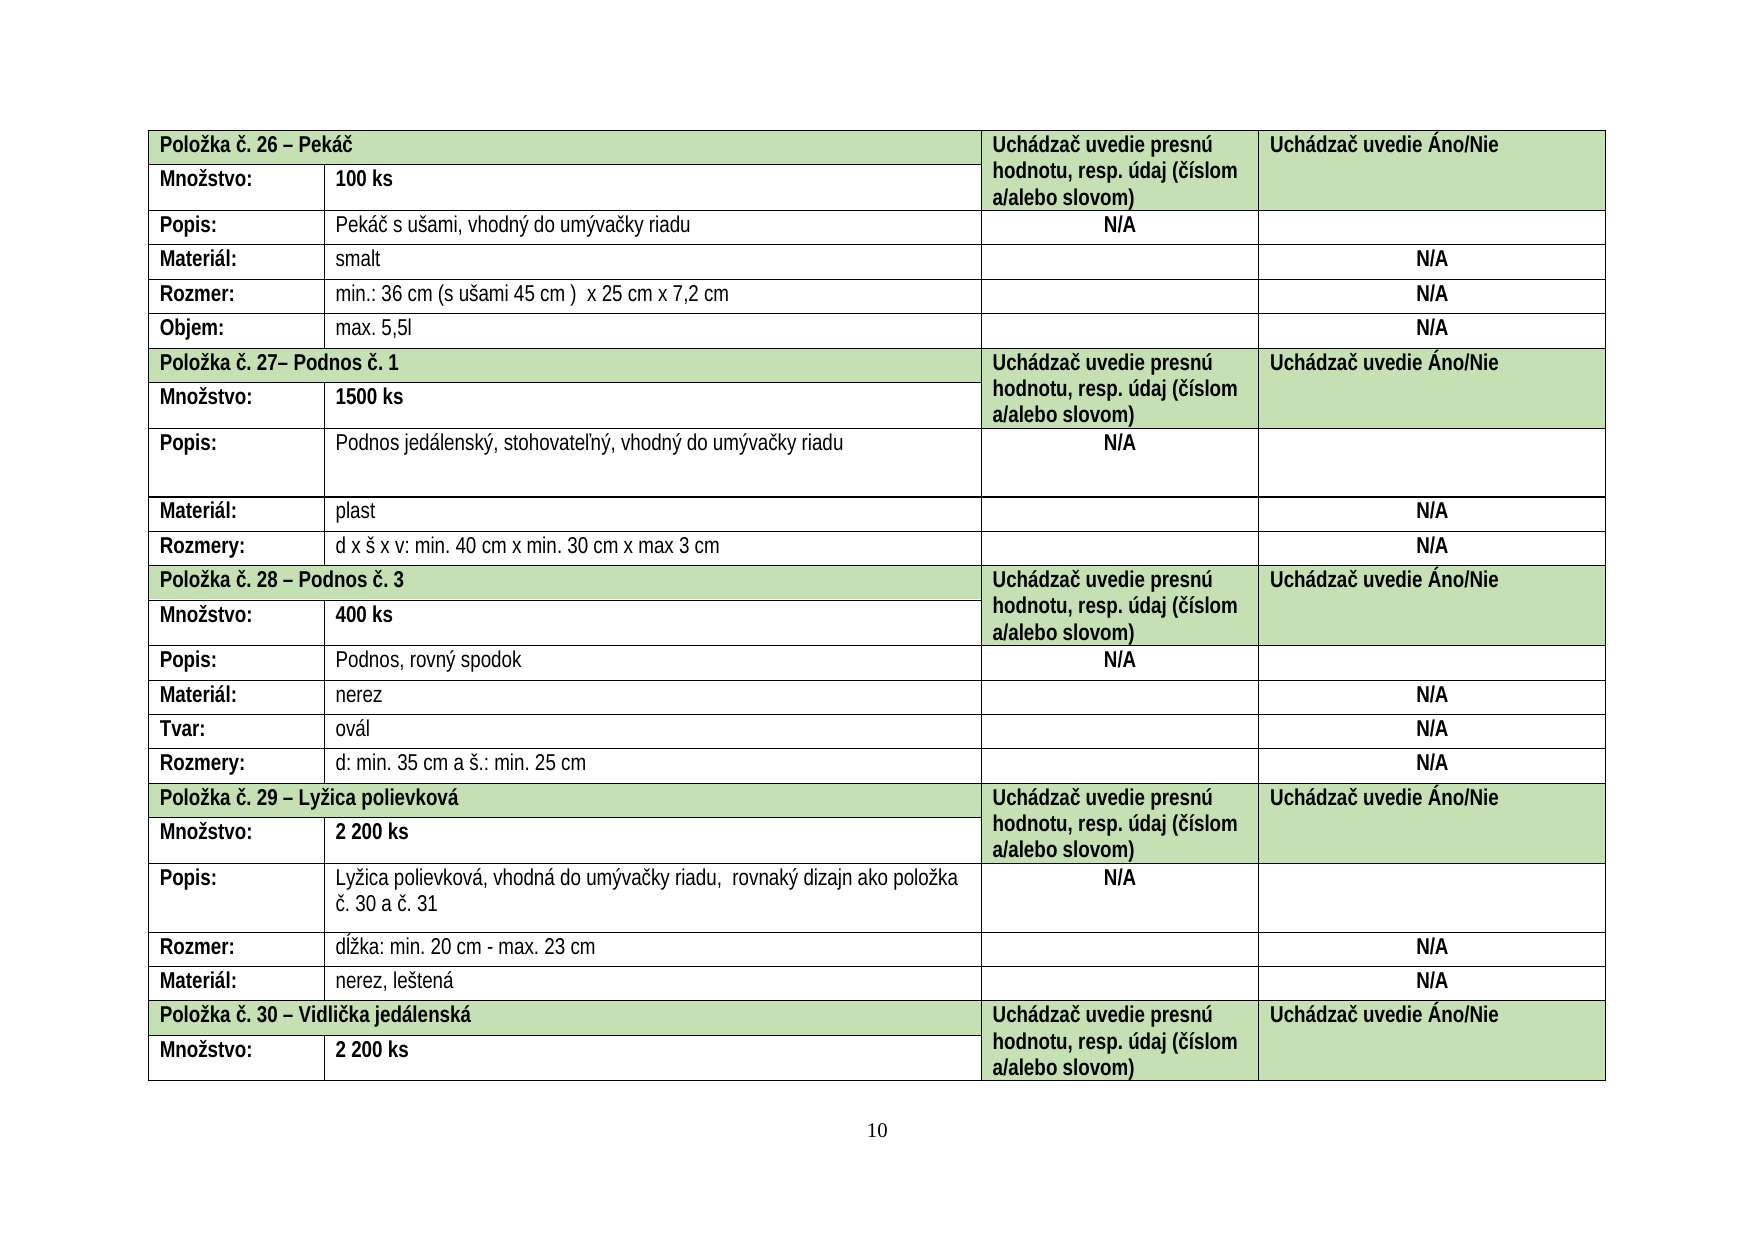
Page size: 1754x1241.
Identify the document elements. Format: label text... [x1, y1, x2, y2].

table_cell 2 200 ks [325, 818, 981, 863]
table_cell [982, 967, 1258, 1000]
table_cell nerez, leštená [325, 967, 981, 1000]
table_cell Rozmer: [149, 280, 324, 313]
table_cell Uchádzač uvedie Áno/Nie [1259, 566, 1605, 645]
table_cell N/A [982, 211, 1258, 244]
table_cell d x š x v: min. 40 cm x min. 30 cm x max 3 cm [325, 532, 981, 565]
table_cell nerez [325, 681, 981, 714]
table_cell plast [325, 498, 981, 531]
table_cell ovál [325, 715, 981, 748]
table_cell smalt [325, 245, 981, 279]
table_cell N/A [982, 864, 1258, 932]
table_cell Položka č. 27– Podnos č. 1 [149, 349, 981, 382]
table_cell Objem: [149, 314, 324, 347]
table_cell Materiál: [149, 498, 324, 531]
table_cell 400 ks [325, 601, 981, 645]
table_cell Uchádzač uvedie presnú hodnotu, resp. údaj (číslom a/alebo slovom) [982, 1001, 1258, 1080]
table_cell [982, 681, 1258, 714]
table_cell Lyžica polievková, vhodná do umývačky riadu, rovnaký dizajn ako položka č. 30 a č. 31 [325, 864, 981, 932]
table_cell d: min. 35 cm a š.: min. 25 cm [325, 749, 981, 783]
table_cell Uchádzač uvedie Áno/Nie [1259, 349, 1605, 428]
table_cell Položka č. 29 – Lyžica polievková [149, 784, 981, 817]
table_cell Množstvo: [149, 1036, 324, 1080]
table_cell Popis: [149, 864, 324, 932]
table_cell Popis: [149, 646, 324, 679]
table_cell Materiál: [149, 245, 324, 279]
table_cell 1500 ks [325, 383, 981, 428]
table_cell Položka č. 26 – Pekáč [149, 131, 981, 164]
table_cell N/A [1259, 967, 1605, 1000]
table_cell [1259, 864, 1605, 932]
table_cell Množstvo: [149, 165, 324, 210]
table_cell Položka č. 28 – Podnos č. 3 [149, 566, 981, 599]
table_cell min.: 36 cm (s ušami 45 cm ) x 25 cm x 7,2 cm [325, 280, 981, 313]
table_cell 2 200 ks [325, 1036, 981, 1080]
table_cell N/A [1259, 280, 1605, 313]
table_cell [982, 498, 1258, 531]
table_cell [982, 715, 1258, 748]
table_cell N/A [1259, 498, 1605, 531]
table_cell [982, 314, 1258, 347]
table_cell Rozmery: [149, 532, 324, 565]
table_cell Popis: [149, 429, 324, 496]
table_cell Uchádzač uvedie presnú hodnotu, resp. údaj (číslom a/alebo slovom) [982, 784, 1258, 863]
table_cell Popis: [149, 211, 324, 244]
table_cell N/A [1259, 749, 1605, 783]
table_cell [982, 280, 1258, 313]
table_cell Uchádzač uvedie Áno/Nie [1259, 784, 1605, 863]
table_cell N/A [1259, 715, 1605, 748]
table_cell N/A [1259, 933, 1605, 966]
table_cell Materiál: [149, 681, 324, 714]
table_cell [982, 749, 1258, 783]
table_cell Položka č. 30 – Vidlička jedálenská [149, 1001, 981, 1035]
table_cell dĺžka: min. 20 cm - max. 23 cm [325, 933, 981, 966]
table_cell [1259, 646, 1605, 679]
table_cell N/A [982, 429, 1258, 496]
table_cell Rozmer: [149, 933, 324, 966]
table_cell Uchádzač uvedie presnú hodnotu, resp. údaj (číslom a/alebo slovom) [982, 566, 1258, 645]
table_cell [1259, 429, 1605, 496]
table_cell N/A [1259, 532, 1605, 565]
table_cell N/A [1259, 314, 1605, 347]
table_cell Podnos jedálenský, stohovateľný, vhodný do umývačky riadu [325, 429, 981, 496]
table_cell Rozmery: [149, 749, 324, 783]
table_cell max. 5,5l [325, 314, 981, 347]
table_cell Množstvo: [149, 383, 324, 428]
table_cell Uchádzač uvedie Áno/Nie [1259, 1001, 1605, 1080]
table_cell N/A [982, 646, 1258, 679]
table_cell 100 ks [325, 165, 981, 210]
table_cell Uchádzač uvedie presnú hodnotu, resp. údaj (číslom a/alebo slovom) [982, 131, 1258, 210]
table_cell Materiál: [149, 967, 324, 1000]
table_cell Tvar: [149, 715, 324, 748]
table_cell Podnos, rovný spodok [325, 646, 981, 679]
table_cell N/A [1259, 681, 1605, 714]
table_cell Množstvo: [149, 818, 324, 863]
table_cell [982, 532, 1258, 565]
table_cell [982, 933, 1258, 966]
table_cell Uchádzač uvedie presnú hodnotu, resp. údaj (číslom a/alebo slovom) [982, 349, 1258, 428]
table_cell [1259, 211, 1605, 244]
table_cell N/A [1259, 245, 1605, 279]
table_cell [982, 245, 1258, 279]
table_cell Množstvo: [149, 601, 324, 645]
table_cell Uchádzač uvedie Áno/Nie [1259, 131, 1605, 210]
table_cell Pekáč s ušami, vhodný do umývačky riadu [325, 211, 981, 244]
